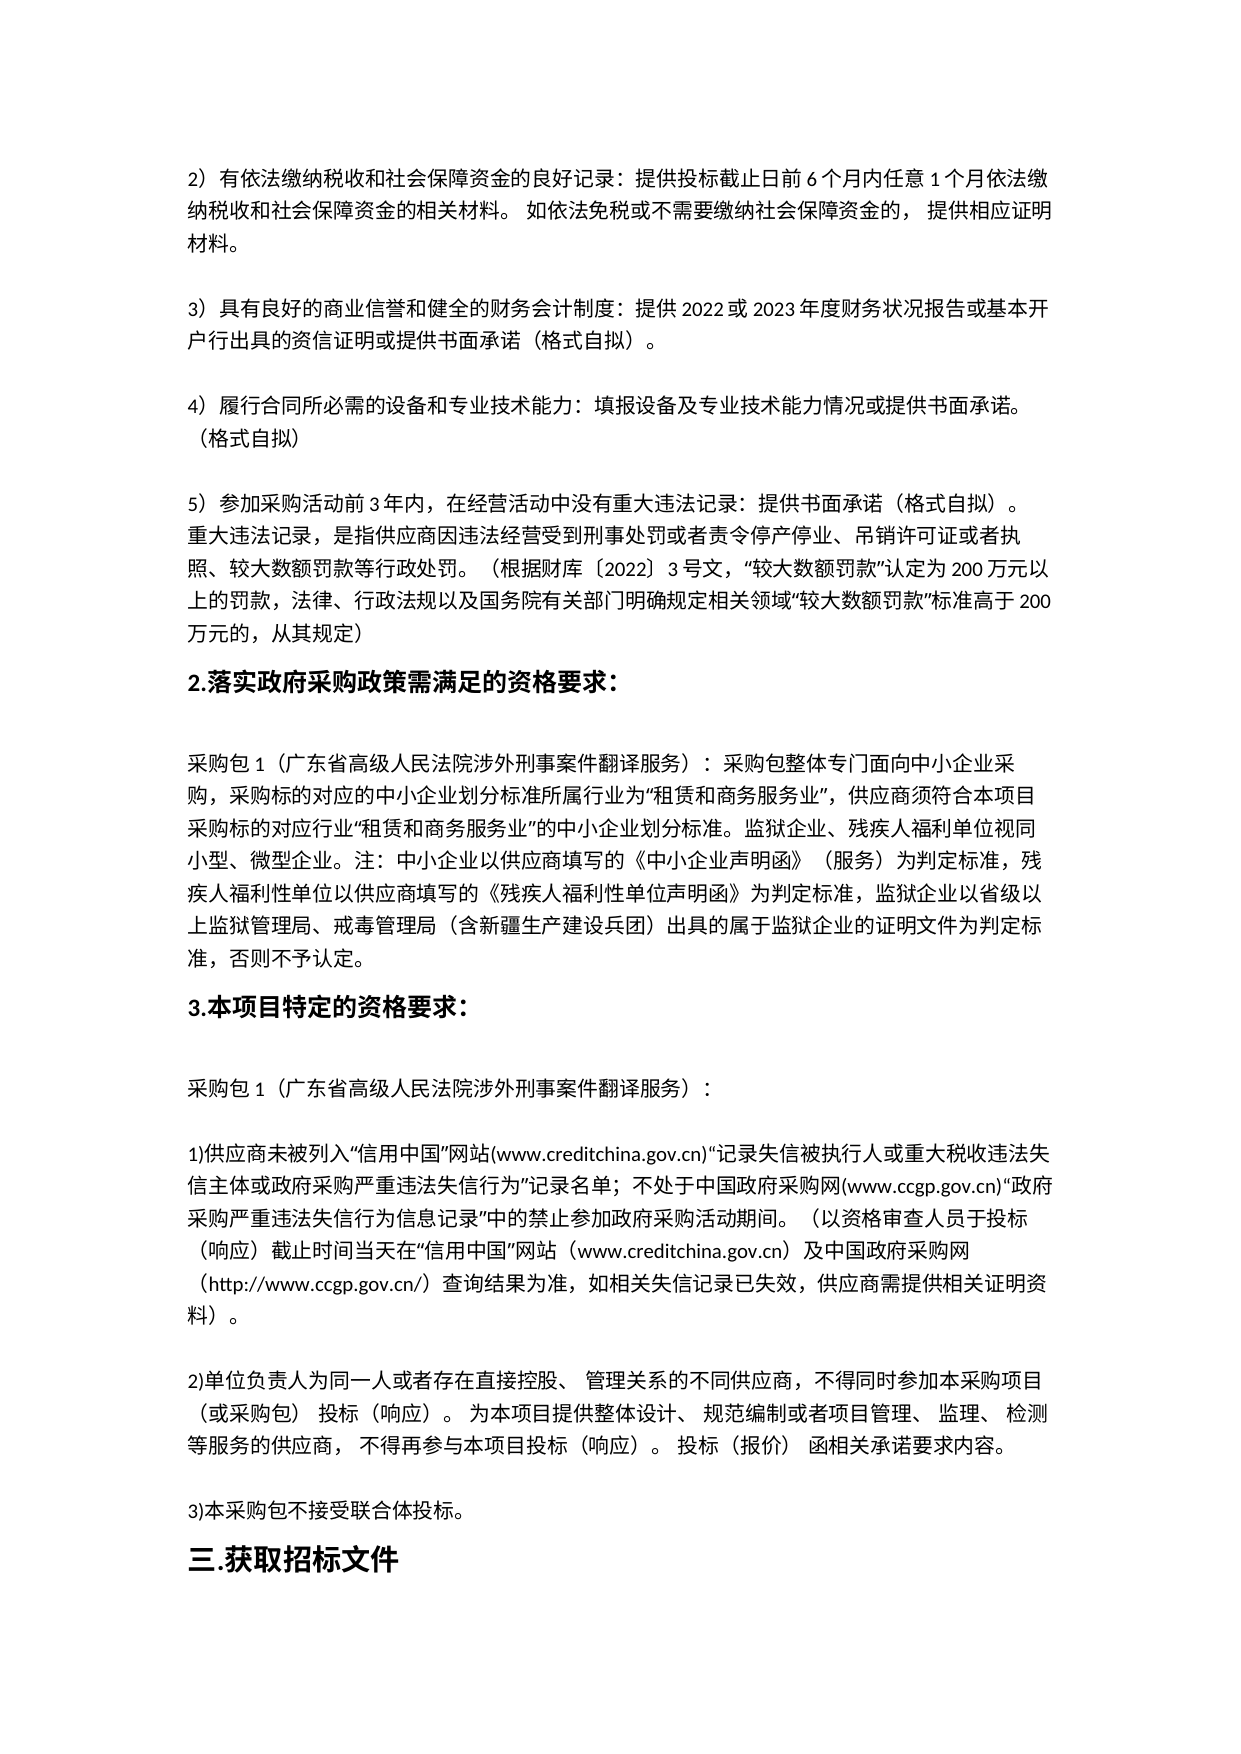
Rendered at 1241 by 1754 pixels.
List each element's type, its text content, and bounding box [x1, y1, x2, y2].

text 三.获取招标文件 [187, 1527, 1053, 1592]
text 3）具有良好的商业信誉和健全的财务会计制度：提供2022或2023年度财务状况报告或基本开户行出具的资信证明或提供书面承诺（格式自拟）。 [187, 292, 1053, 357]
text 2）有依法缴纳税收和社会保障资金的良好记录：提供投标截止日前6个月内任意1个月依法缴纳税收和社会保障资金的相关材料。 如依法免税或不需要缴纳社会保障资金的， 提供相应证明材料。 [187, 162, 1053, 259]
text 2.落实政府采购政策需满足的资格要求： [187, 649, 1053, 714]
text 3)本采购包不接受联合体投标。 [187, 1494, 1053, 1527]
text 采购包1（广东省高级人民法院涉外刑事案件翻译服务）： [187, 1072, 1053, 1104]
text 2)单位负责人为同一人或者存在直接控股、 管理关系的不同供应商，不得同时参加本采购项目（或采购包） 投标（响应）。 为本项目提供整体设计、 规范编制或者项目管理、 监理、 检测等服务的供应商， 不得再参与本项目投标（响应）。 投标（报价） 函相关承诺要求内容。 [187, 1364, 1053, 1462]
text 3.本项目特定的资格要求： [187, 974, 1053, 1039]
text 4）履行合同所必需的设备和专业技术能力：填报设备及专业技术能力情况或提供书面承诺。（格式自拟） [187, 389, 1053, 454]
text 采购包1（广东省高级人民法院涉外刑事案件翻译服务）：采购包整体专门面向中小企业采购，采购标的对应的中小企业划分标准所属行业为“租赁和商务服务业”，供应商须符合本项目采购标的对应行业“租赁和商务服务业”的中小企业划分标准。监狱企业、残疾人福利单位视同小型、微型企业。注：中小企业以供应商填写的《中小企业声明函》（服务）为判定标准，残疾人福利性单位以供应商填写的《残疾人福利性单位声明函》为判定标准，监狱企业以省级以上监狱管理局、戒毒管理局（含新疆生产建设兵团）出具的属于监狱企业的证明文件为判定标准，否则不予认定。 [187, 747, 1053, 974]
text 1)供应商未被列入“信用中国”网站(www.creditchina.gov.cn)“记录失信被执行人或重大税收违法失信主体或政府采购严重违法失信行为”记录名单；不处于中国政府采购网(www.ccgp.gov.cn)“政府采购严重违法失信行为信息记录”中的禁止参加政府采购活动期间。（以资格审查人员于投标（响应）截止时间当天在“信用中国”网站（www.creditchina.gov.cn）及中国政府采购网（http://www.ccgp.gov.cn/）查询结果为准，如相关失信记录已失效，供应商需提供相关证明资料）。 [187, 1137, 1053, 1332]
text 5）参加采购活动前3年内，在经营活动中没有重大违法记录：提供书面承诺（格式自拟）。 重大违法记录，是指供应商因违法经营受到刑事处罚或者责令停产停业、吊销许可证或者执照、较大数额罚款等行政处罚。（根据财库〔2022〕3号文，“较大数额罚款”认定为200万元以上的罚款，法律、行政法规以及国务院有关部门明确规定相关领域“较大数额罚款”标准高于200万元的，从其规定） [187, 487, 1053, 649]
